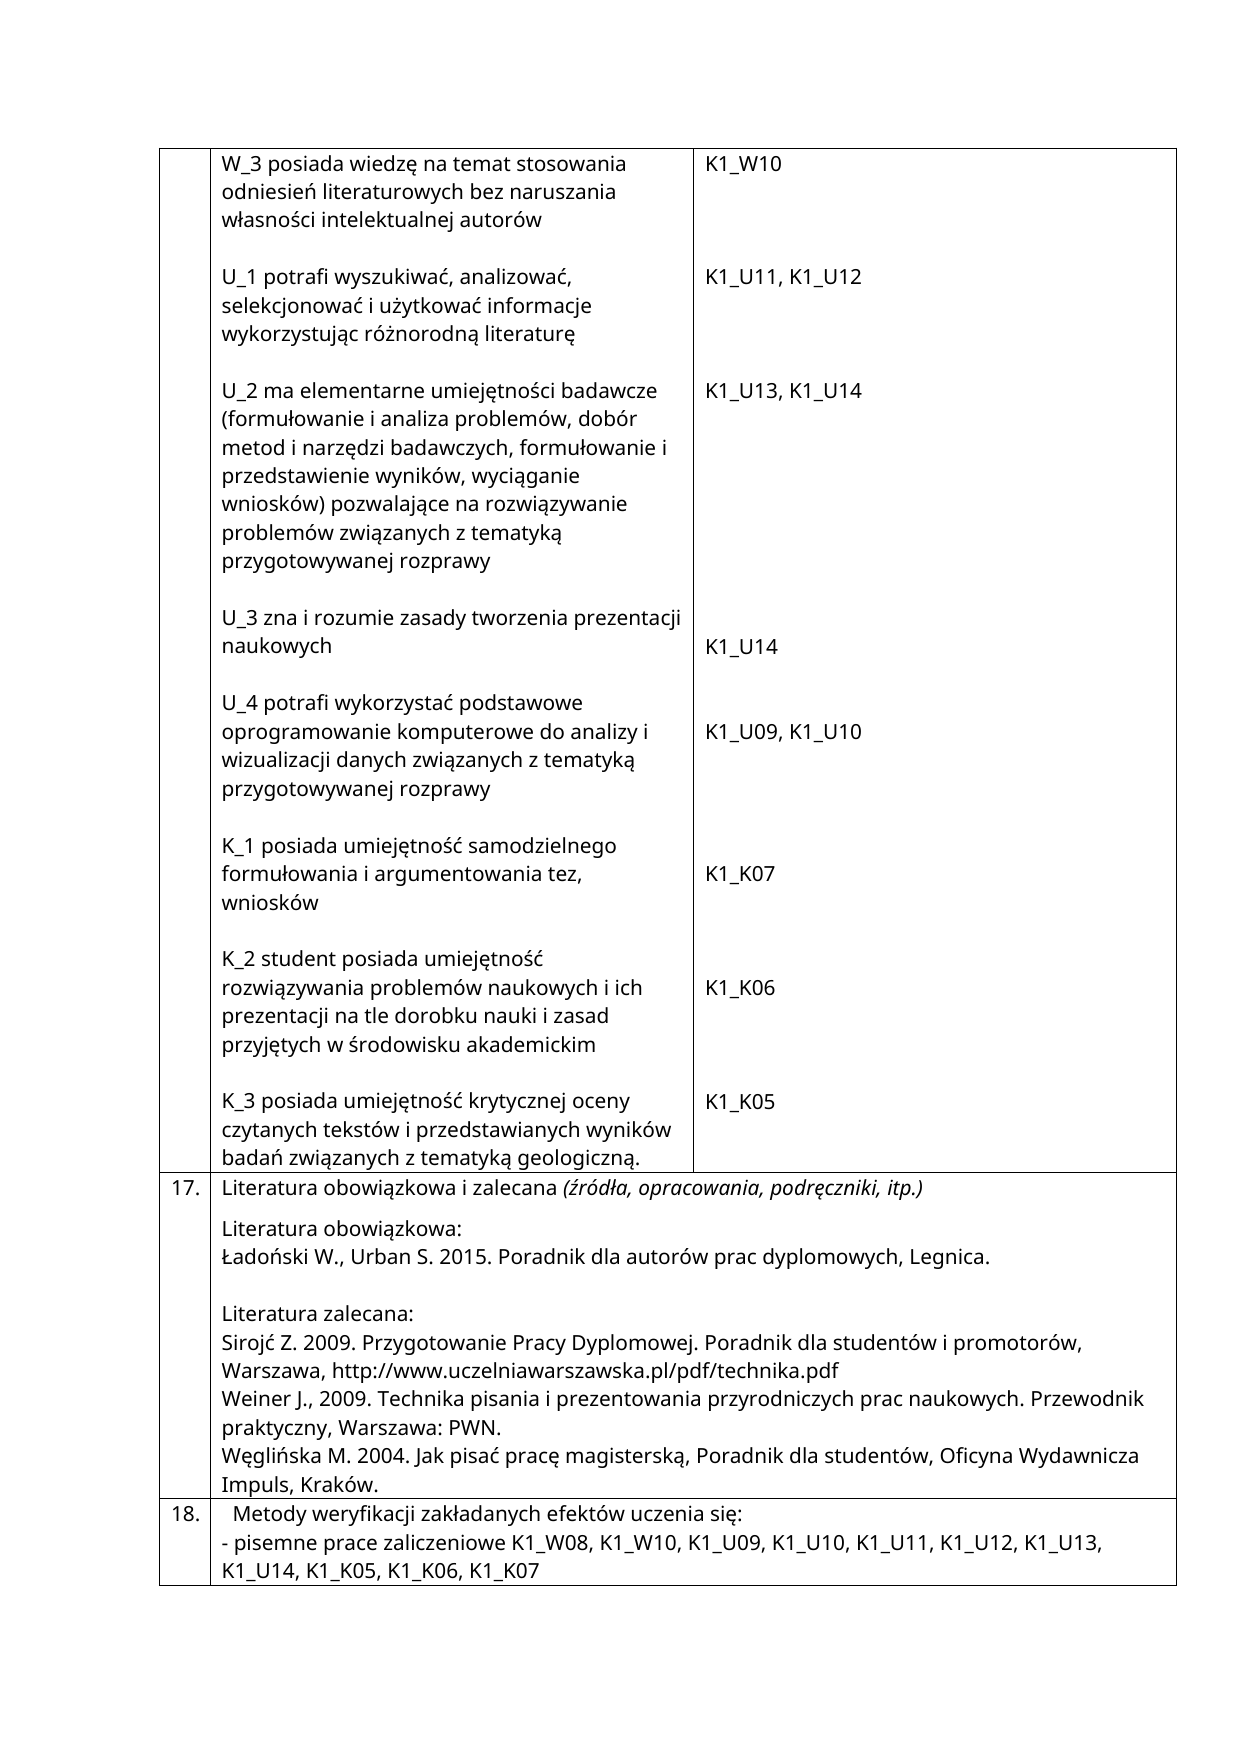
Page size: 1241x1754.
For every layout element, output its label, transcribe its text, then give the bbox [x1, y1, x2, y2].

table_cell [211, 1499, 1176, 1585]
table_cell [160, 1499, 210, 1585]
table_cell Literatura obowiązkowa i zalecana (źródła, opracowania, podręczniki, itp.) Literatura obowiązkowa: Ładoński W., Urban S. 2015. Poradnik dla autorów prac dyplomowych, Legnica. Literatura zalecana: Sirojć Z. 2009. Przygotowanie Pracy Dyplomowej. Poradnik dla studentów i promotorów, Warszawa, http://www.uczelniawarszawska.pl/pdf/technika.pdf Weiner J., 2009. Technika pisania i prezentowania przyrodniczych prac naukowych. Przewodnik praktyczny, Warszawa: PWN. Węglińska M. 2004. Jak pisać pracę magisterską, Poradnik dla studentów, Oficyna Wydawnicza Impuls, Kraków. [211, 1173, 1176, 1498]
table_cell [160, 149, 210, 1172]
table_cell [160, 1173, 210, 1498]
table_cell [694, 149, 1176, 1172]
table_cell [211, 149, 693, 1172]
